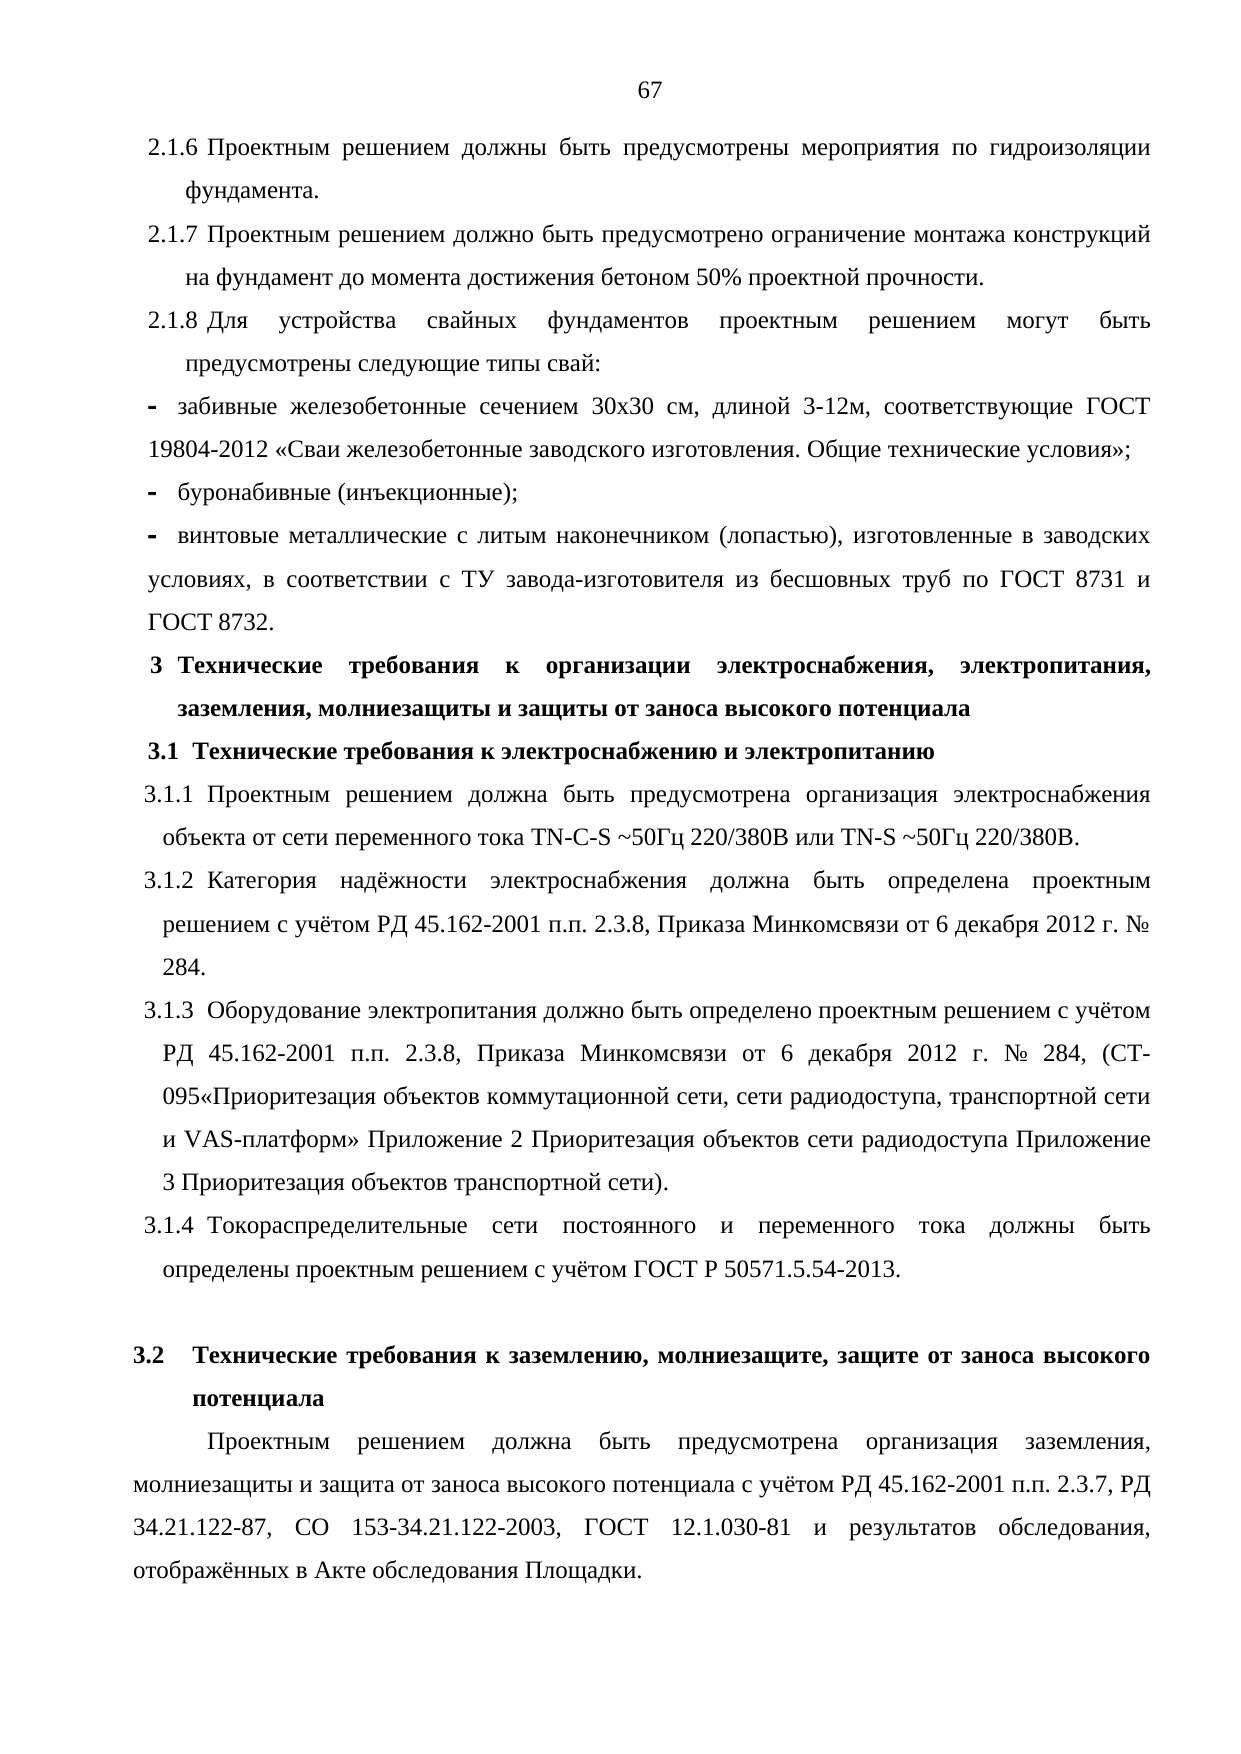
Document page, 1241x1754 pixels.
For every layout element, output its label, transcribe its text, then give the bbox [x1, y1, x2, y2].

list Для устройства свайных фундаментов проектным решением могут быть предусмотрены следующие типы свай: [148, 305, 1152, 377]
list Проектным решением должно быть предусмотрено ограничение монтажа конструкций на фундамент до момента достижения бетоном 50% проектной прочности. [148, 219, 1152, 291]
list Технические требования к заземлению, молниезащите, защите от заноса высокого потенциала [133, 1340, 1152, 1412]
list Проектным решением должна быть предусмотрена организация электроснабжения объекта от сети переменного тока TN-C-S ~50Гц 220/380В или TN-S ~50Гц 220/380В. [144, 779, 1152, 851]
list Проектным решением должны быть предусмотрены мероприятия по гидроизоляции фундамента. [148, 132, 1152, 204]
list Технические требования к организации электроснабжения, электропитания, заземления, молниезащиты и защиты от заноса высокого потенциала [162, 650, 1152, 722]
list Категория надёжности электроснабжения должна быть определена проектным решением с учётом РД 45.162-2001 п.п. 2.3.8, Приказа Минкомсвязи от 6 декабря 2012 г. № 284. [144, 866, 1152, 981]
list Оборудование электропитания должно быть определено проектным решением с учётом РД 45.162-2001 п.п. 2.3.8, Приказа Минкомсвязи от 6 декабря 2012 г. № 284, (СТ-095«Приоритезация объектов коммутационной сети, сети радиодоступа, транспортной сети и VAS-платформ» Приложение 2 Приоритезация объектов сети радиодоступа Приложение 3 Приоритезация объектов транспортной сети). [144, 995, 1152, 1196]
text Проектным решением должна быть предусмотрена организация заземления, молниезащиты и защита от заноса высокого потенциала с учётом РД 45.162-2001 п.п. 2.3.7, РД 34.21.122-87, СО 153-34.21.122-2003, ГОСТ 12.1.030-81 и результатов обследования, отображённых в Акте обследования Площадки. [133, 1426, 1152, 1584]
list винтовые металлические с литым наконечником (лопастью), изготовленные в заводских условиях, в соответствии с ТУ завода-изготовителя из бесшовных труб по ГОСТ 8731 и ГОСТ 8732. [148, 521, 1152, 636]
list буронабивные (инъекционные); [148, 477, 1152, 506]
list Токораспределительные сети постоянного и переменного тока должны быть определены проектным решением с учётом ГОСТ Р 50571.5.54-2013. [144, 1211, 1152, 1282]
list забивные железобетонные сечением 30х30 см, длиной 3-12м, соответствующие ГОСТ 19804-2012 «Сваи железобетонные заводского изготовления. Общие технические условия»; [148, 391, 1152, 463]
list Технические требования к электроснабжению и электропитанию [148, 736, 1152, 765]
